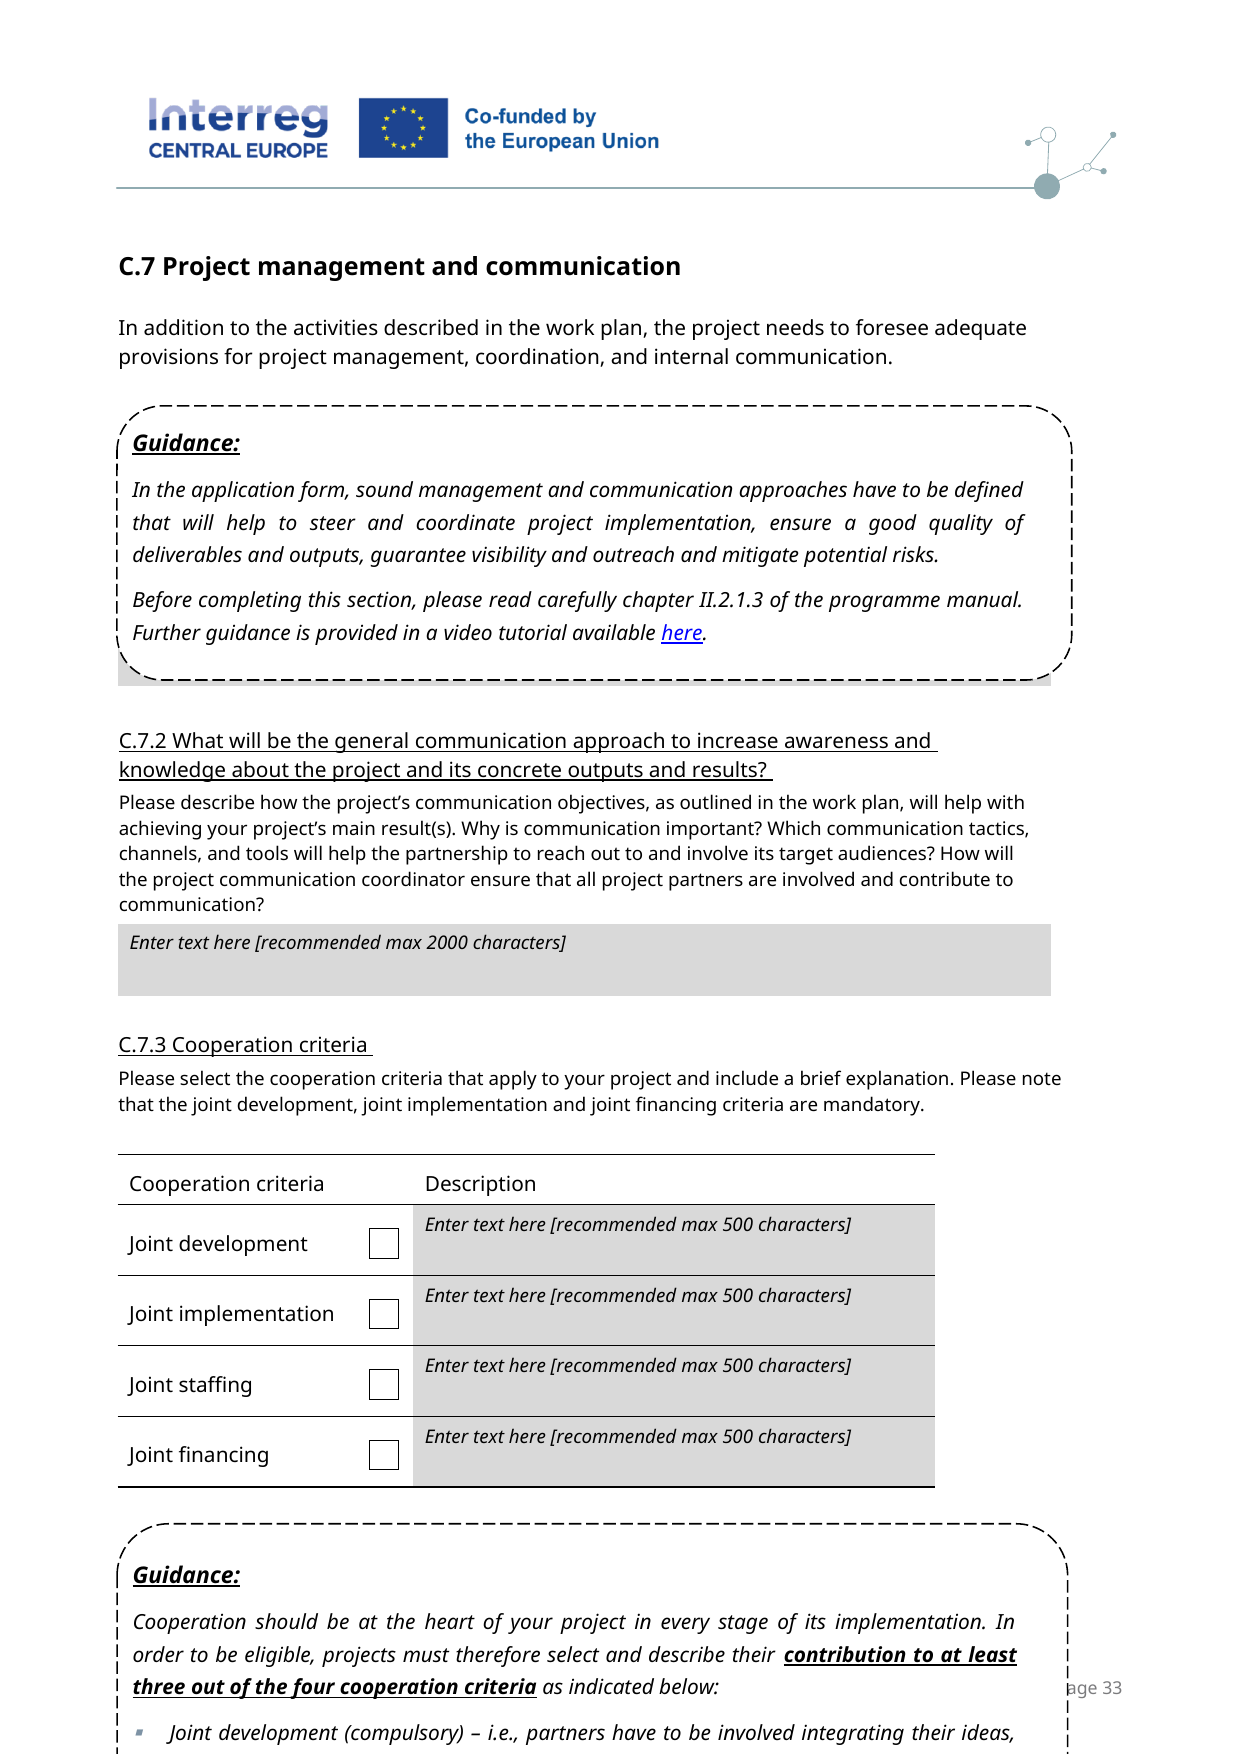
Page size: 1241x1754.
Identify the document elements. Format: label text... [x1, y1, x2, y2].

text In addition to the activities described in the work plan, the project needs to foresee adequate provisions for project management, coordination, and internal communication. [118, 313, 1122, 370]
table_cell Enter text here [recommended max 500 characters] [413, 1205, 935, 1275]
table_cell Enter text here [recommended max 500 characters] [413, 1346, 935, 1416]
table_cell Enter text here [recommended max 2000 characters] [118, 924, 1051, 996]
text Please select the cooperation criteria that apply to your project and include a brief explanation. Please note that the joint development, joint implementation and joint financing criteria are mandatory. [118, 1065, 1063, 1116]
table_cell [354, 1417, 413, 1486]
table_cell C.7.2 What will be the general communication approach to increase awareness and knowledge about the project and its concrete outputs and results? Please describe how the project’s communication objectives, as outlined in the work plan, will help with achieving your project’s main result(s). Why is communication important? Which communication tactics, channels, and tools will help the partnership to reach out to and involve its target audiences? How will the project communication coordinator ensure that all project partners are involved and contribute to communication? [118, 686, 1051, 923]
table_header Description [413, 1155, 935, 1204]
text C.7.3 Cooperation criteria [118, 1031, 1122, 1059]
picture [118, 66, 687, 188]
table_cell [354, 1276, 413, 1345]
table_cell [354, 1346, 413, 1416]
table_cell Enter text here [recommended max 2000 characters] [118, 649, 1051, 686]
table_header Cooperation criteria [118, 1155, 413, 1204]
table_cell Joint implementation [118, 1276, 354, 1345]
table_cell Joint staffing [118, 1346, 354, 1416]
text C.7 Project management and communication [118, 248, 1122, 282]
table_cell Joint development [118, 1205, 354, 1275]
table_cell [354, 1205, 413, 1275]
table_cell Enter text here [recommended max 500 characters] [413, 1276, 935, 1345]
table_cell Enter text here [recommended max 500 characters] [413, 1417, 935, 1486]
table_cell Joint financing [118, 1417, 354, 1486]
